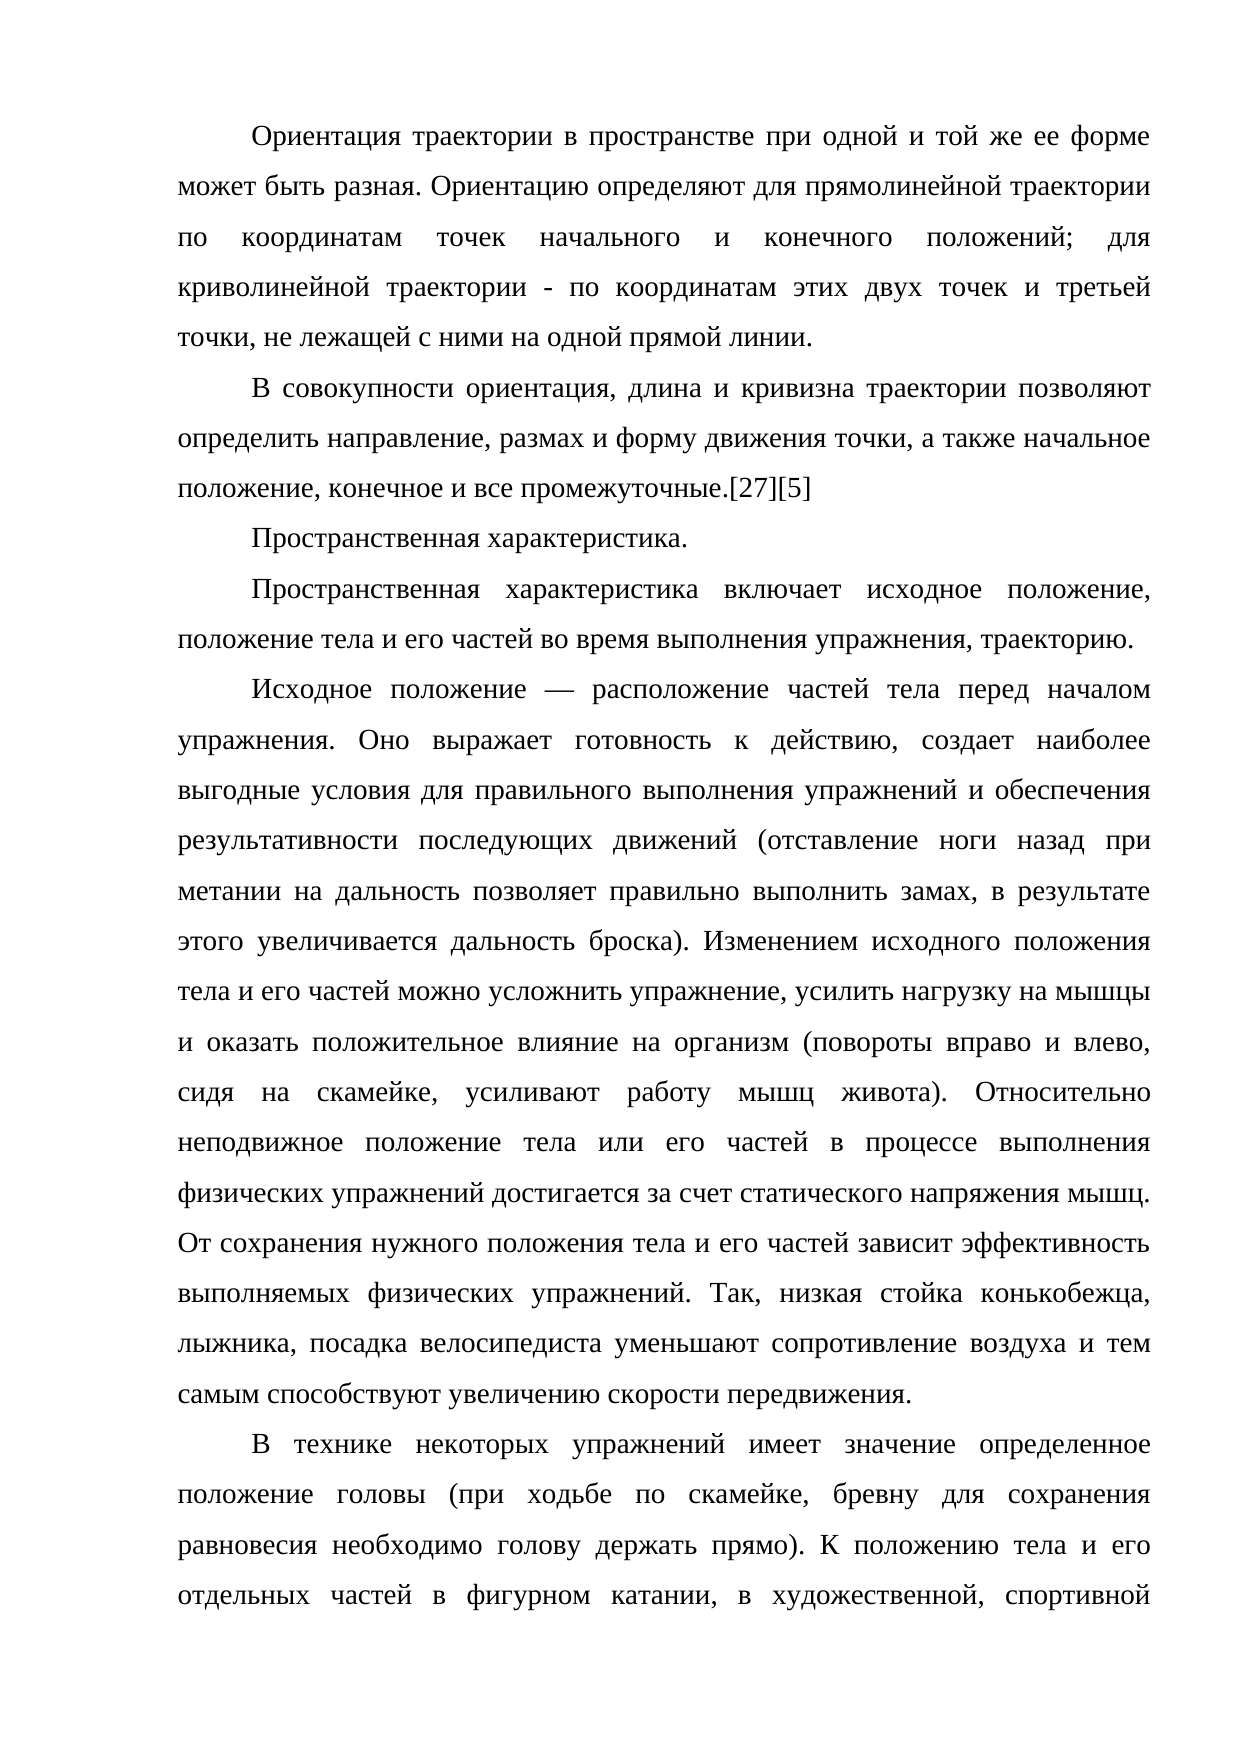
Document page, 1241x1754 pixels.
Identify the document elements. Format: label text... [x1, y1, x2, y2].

text Пространственная характеристика включает исходное положение, положение тела и его частей во время выполнения упражнения, траекторию. [177, 571, 1152, 655]
text В совокупности ориентация, длина и кривизна траектории позволяют определить направление, размах и форму движения точки, а также начальное положение, конечное и все промежуточные.[27][5] [177, 370, 1152, 504]
text Пространственная характеристика. [177, 521, 1152, 554]
text Ориентация траектории в пространстве при одной и той же ее форме может быть разная. Ориентацию определяют для прямолинейной траектории по координатам точек начального и конечного положений; для криволинейной траектории - по координатам этих двух точек и третьей точки, не лежащей с ними на одной прямой линии. [177, 118, 1152, 353]
text Исходное положение — расположение частей тела перед началом упражнения. Оно выражает готовность к действию, создает наиболее выгодные условия для правильного выполнения упражнений и обеспечения результативности последующих движений (отставление ноги назад при метании на дальность позволяет правильно выполнить замах, в результате этого увеличивается дальность броска). Изменением исходного положения тела и его частей можно усложнить упражнение, усилить нагрузку на мышцы и оказать положительное влияние на организм (повороты вправо и влево, сидя на скамейке, усиливают работу мышц живота). Относительно неподвижное положение тела или его частей в процессе выполнения физических упражнений достигается за счет статического напряжения мышц. От сохранения нужного положения тела и его частей зависит эффективность выполняемых физических упражнений. Так, низкая стойка конькобежца, лыжника, посадка велосипедиста уменьшают сопротивление воздуха и тем самым способствуют увеличению скорости передвижения. [177, 672, 1152, 1409]
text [177, 1426, 1152, 1611]
